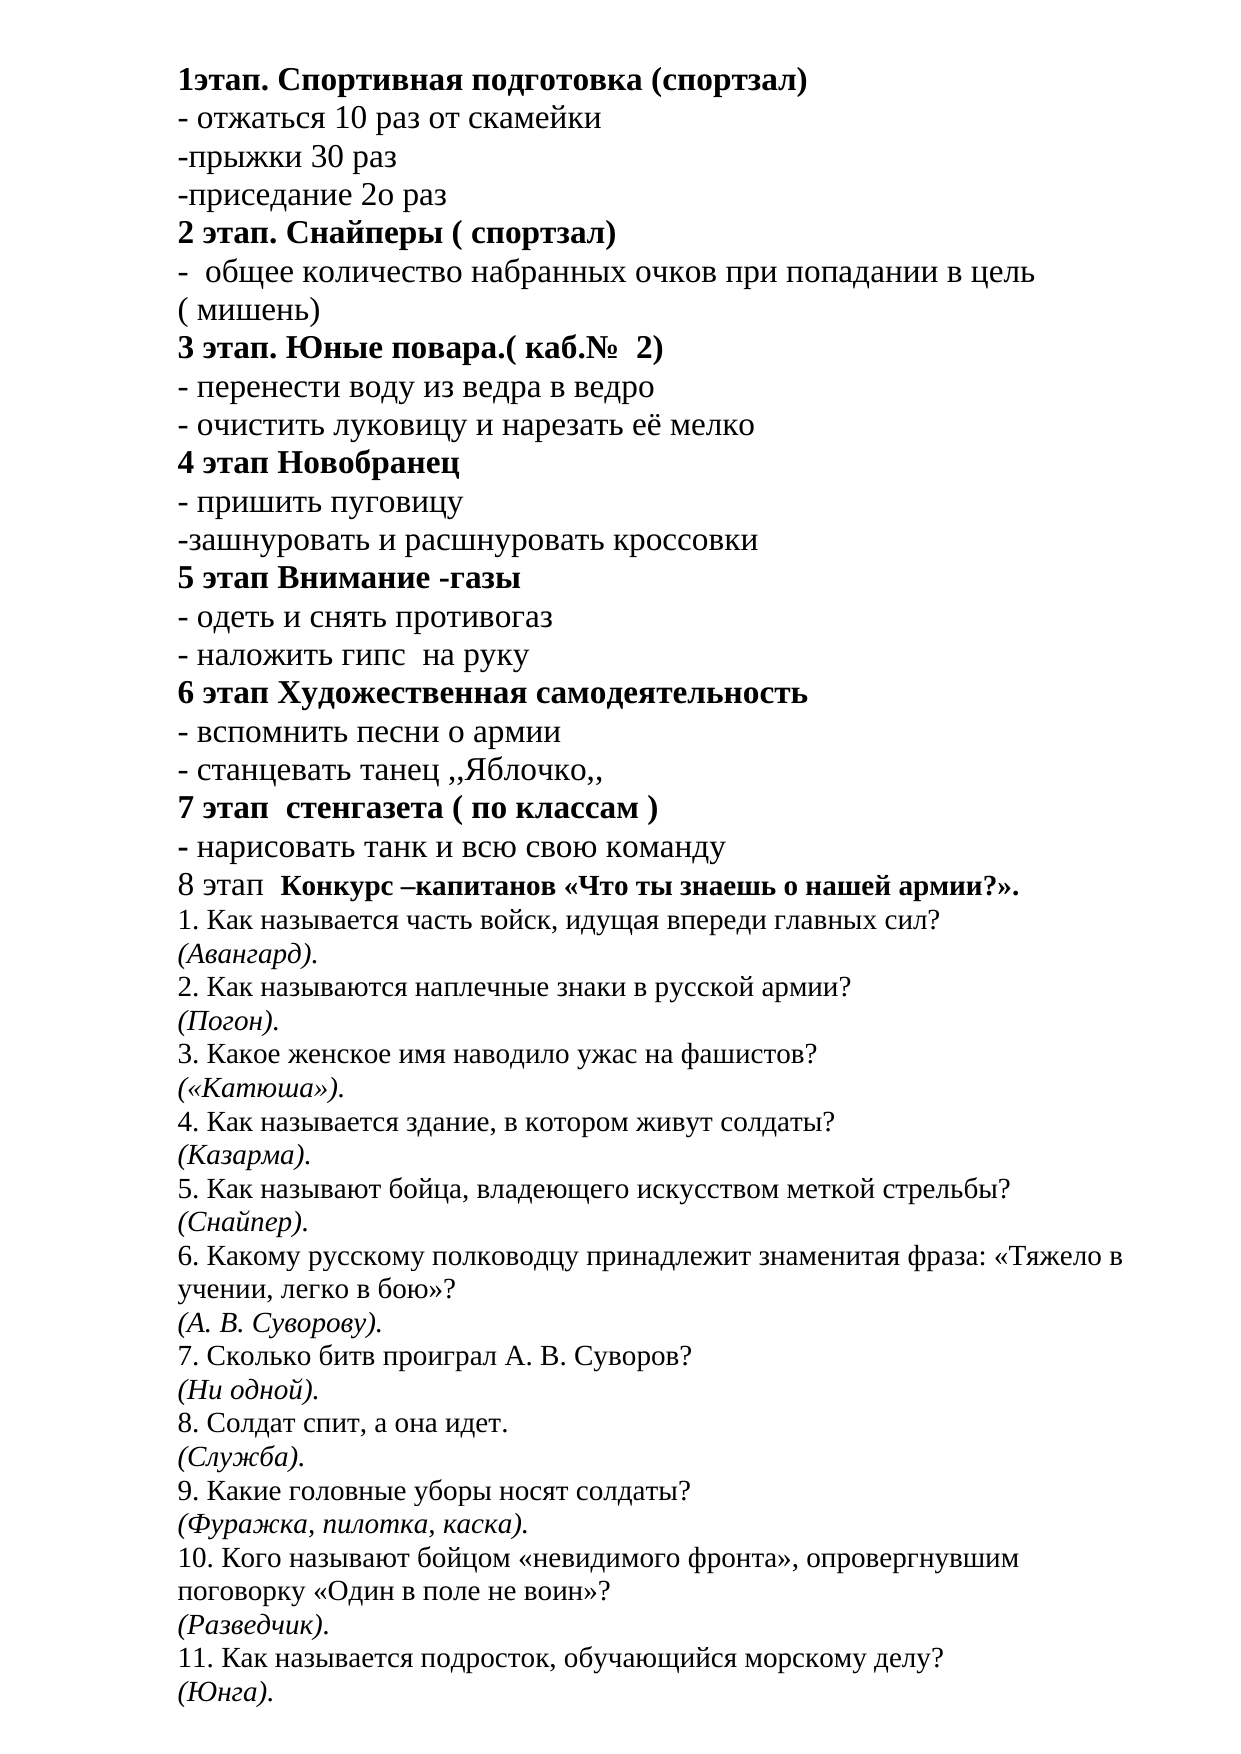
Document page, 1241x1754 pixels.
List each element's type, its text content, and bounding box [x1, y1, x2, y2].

text -приседание 2о раз [177, 174, 1152, 212]
text - отжаться 10 раз от скамейки [177, 97, 1152, 136]
text - очистить луковицу и нарезать её мелко [177, 404, 1152, 442]
text 2 этап. Снайперы ( спортзал) [177, 212, 1152, 251]
text - станцевать танец ,,Яблочко,, [177, 749, 1152, 787]
text - одеть и снять противогаз [177, 596, 1152, 634]
text ( мишень) [177, 289, 1152, 327]
text 7 этап стенгазета ( по классам ) [177, 787, 1152, 826]
text - вспомнить песни о армии [177, 711, 1152, 749]
text 1этап. Спортивная подготовка (спортзал) [177, 59, 1152, 97]
text - общее количество набранных очков при попадании в цель [177, 251, 1152, 289]
text 5 этап Внимание -газы [177, 557, 1152, 596]
text - нарисовать танк и всю свою команду [177, 826, 1152, 864]
text -прыжки 30 раз [177, 136, 1152, 174]
text - пришить пуговицу [177, 481, 1152, 519]
text -зашнуровать и расшнуровать кроссовки [177, 519, 1152, 557]
text - перенести воду из ведра в ведро [177, 366, 1152, 404]
text - наложить гипс на руку [177, 634, 1152, 672]
text 3 этап. Юные повара.( каб.№ 2) [177, 327, 1152, 366]
text 6 этап Художественная самодеятельность [177, 672, 1152, 711]
text 4 этап Новобранец [177, 442, 1152, 481]
